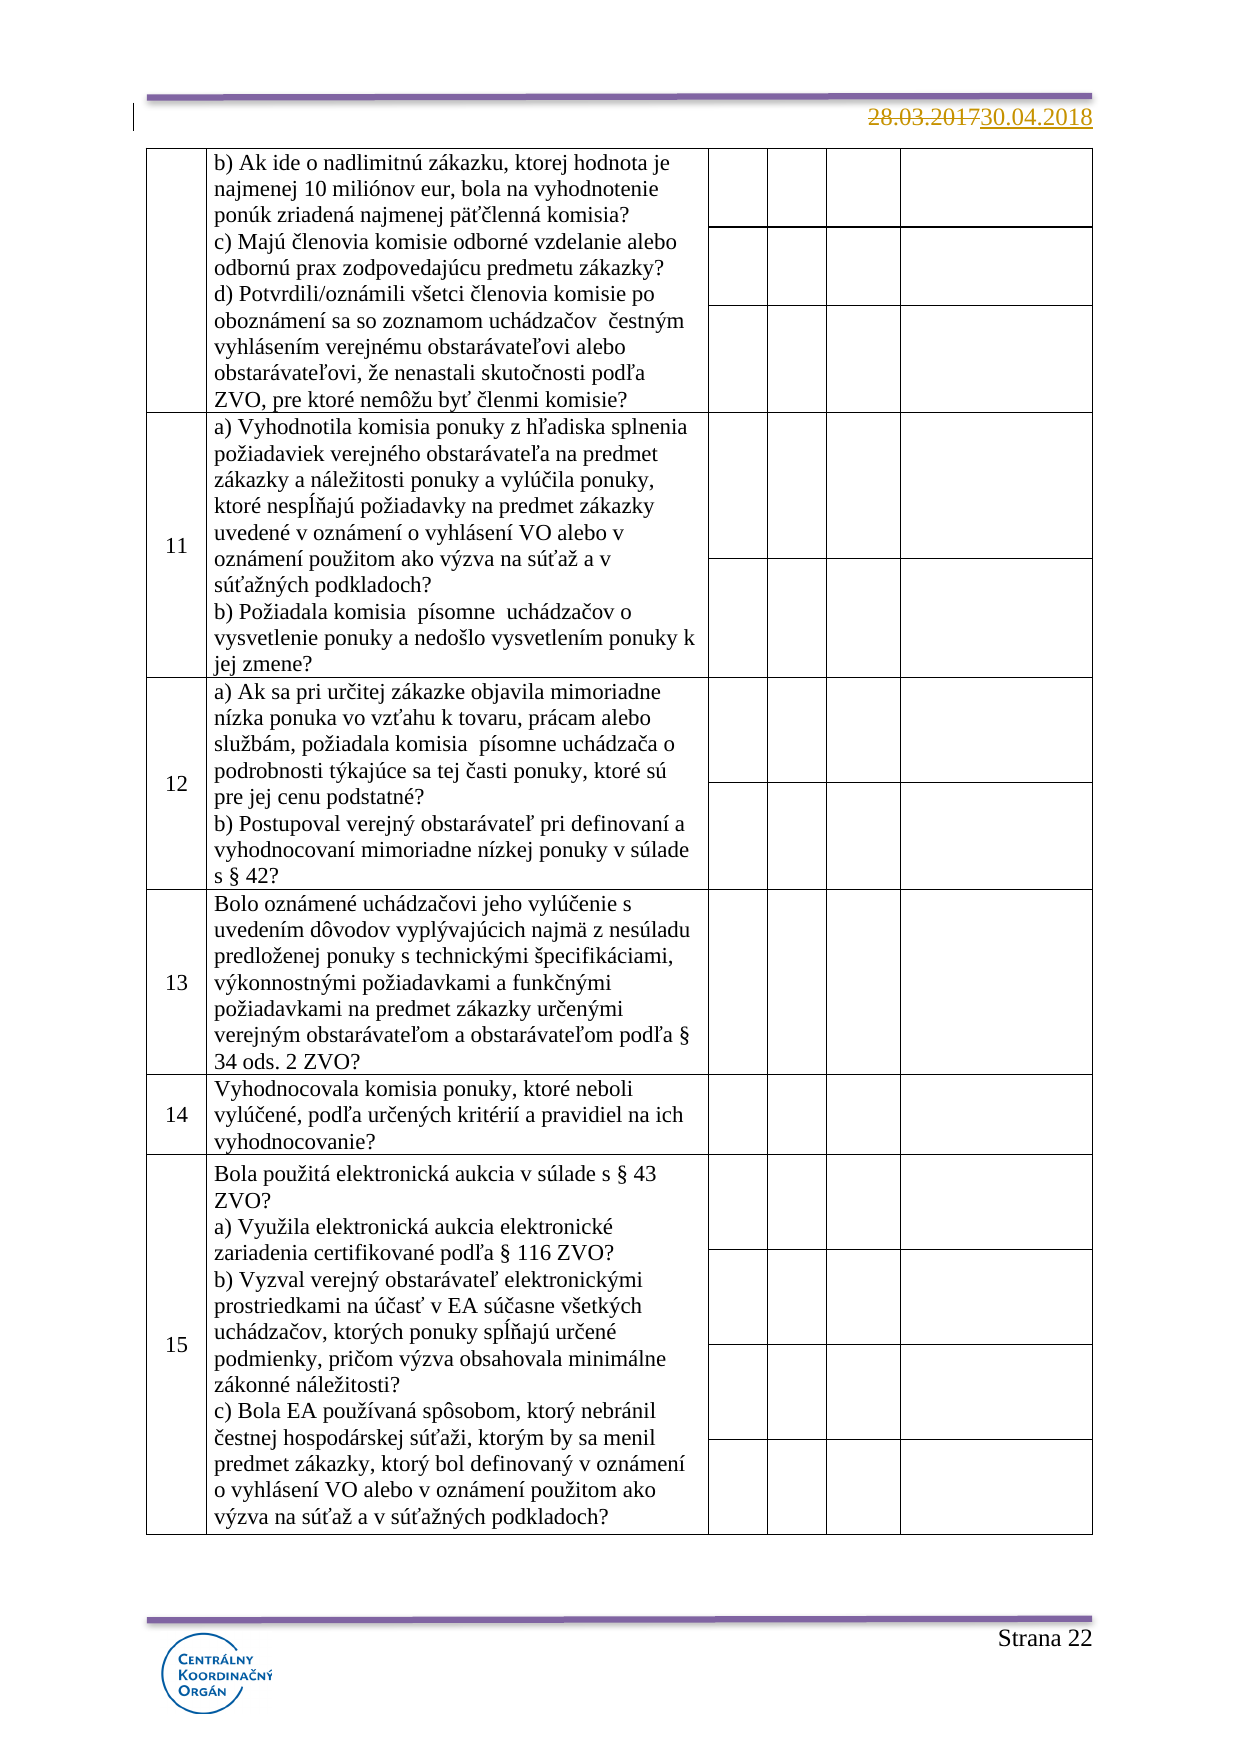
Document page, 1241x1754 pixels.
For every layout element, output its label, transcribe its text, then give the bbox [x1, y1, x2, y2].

table_cell [901, 890, 1092, 1074]
table_cell [709, 306, 767, 412]
table_cell [827, 1440, 900, 1534]
table_cell [768, 1250, 826, 1344]
table_cell [768, 149, 826, 226]
table_cell [901, 678, 1092, 782]
table_cell [768, 783, 826, 889]
table_cell [827, 306, 900, 412]
table_cell [827, 1075, 900, 1154]
table_cell [709, 413, 767, 557]
table_cell 15 [147, 1155, 206, 1534]
table_cell [768, 306, 826, 412]
table_cell [768, 559, 826, 677]
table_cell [207, 149, 708, 412]
table_cell [901, 413, 1092, 557]
picture [159, 1631, 272, 1713]
table_cell [709, 678, 767, 782]
table_cell 11 [147, 413, 206, 677]
table_cell [709, 1440, 767, 1534]
table_cell [827, 890, 900, 1074]
table_cell [901, 1250, 1092, 1344]
table_cell Bola použitá elektronická aukcia v súlade s § 43 ZVO? a) Využila elektronická aukcia elektronické zariadenia certifikované podľa § 116 ZVO? b) Vyzval verejný obstarávateľ elektronickými prostriedkami na účasť v EA súčasne všetkých uchádzačov, ktorých ponuky spĺňajú určené podmienky, pričom výzva obsahovala minimálne zákonné náležitosti? c) Bola EA používaná spôsobom, ktorý nebránil čestnej hospodárskej súťaži, ktorým by sa menil predmet zákazky, ktorý bol definovaný v oznámení o vyhlásení VO alebo v oznámení použitom ako výzva na súťaž a v súťažných podkladoch? d) Oznamoval verejný obstarávateľ počas každej etapy EA bezodkladne všetkým uchádzačom dostatočné informácie, ktoré im umožňujú zistiť v každom okamihu ich relatívne umiestnenie? [207, 1155, 708, 1534]
table_cell [827, 678, 900, 782]
table_cell a) Ak sa pri určitej zákazke objavila mimoriadne nízka ponuka vo vzťahu k tovaru, prácam alebo službám, požiadala komisia písomne uchádzača o podrobnosti týkajúce sa tej časti ponuky, ktoré sú pre jej cenu podstatné? b) Postupoval verejný obstarávateľ pri definovaní a vyhodnocovaní mimoriadne nízkej ponuky v súlade s § 42? [207, 678, 708, 889]
table_cell [901, 228, 1092, 305]
table_cell [709, 149, 767, 226]
table_cell [709, 1155, 767, 1249]
table_cell a) Vyhodnotila komisia ponuky z hľadiska splnenia požiadaviek verejného obstarávateľa na predmet zákazky a náležitosti ponuky a vylúčila ponuky, ktoré nespĺňajú požiadavky na predmet zákazky uvedené v oznámení o vyhlásení VO alebo v oznámení použitom ako výzva na súťaž a v súťažných podkladoch? b) Požiadala komisia písomne uchádzačov o vysvetlenie ponuky a nedošlo vysvetlením ponuky k jej zmene? [207, 413, 708, 677]
table_cell [709, 890, 767, 1074]
table_cell [709, 1345, 767, 1439]
table_cell [901, 783, 1092, 889]
table_cell [709, 1250, 767, 1344]
table_cell [901, 1155, 1092, 1249]
table_cell [768, 1155, 826, 1249]
table_cell [827, 1345, 900, 1439]
table_cell Bolo oznámené uchádzačovi jeho vylúčenie s uvedením dôvodov vyplývajúcich najmä z nesúladu predloženej ponuky s technickými špecifikáciami, výkonnostnými požiadavkami a funkčnými požiadavkami na predmet zákazky určenými verejným obstarávateľom a obstarávateľom podľa § 34 ods. 2 ZVO? [207, 890, 708, 1074]
table_cell [827, 228, 900, 305]
table_cell [901, 149, 1092, 226]
table_cell Vyhodnocovala komisia ponuky, ktoré neboli vylúčené, podľa určených kritérií a pravidiel na ich vyhodnocovanie? [207, 1075, 708, 1154]
table_cell [901, 306, 1092, 412]
table_cell [709, 1075, 767, 1154]
table_cell [827, 1155, 900, 1249]
table_cell [768, 1440, 826, 1534]
table_cell [901, 1440, 1092, 1534]
table_cell [768, 228, 826, 305]
table_cell [768, 413, 826, 557]
table_cell 12 [147, 678, 206, 889]
table_cell [827, 413, 900, 557]
table_cell [901, 1345, 1092, 1439]
table_cell [709, 228, 767, 305]
table_cell 10 [147, 149, 206, 412]
table_cell [709, 559, 767, 677]
table_cell [827, 149, 900, 226]
table_cell [768, 678, 826, 782]
table_cell 14 [147, 1075, 206, 1154]
table_cell [827, 559, 900, 677]
table_cell [827, 783, 900, 889]
table_cell [768, 1345, 826, 1439]
table_cell 13 [147, 890, 206, 1074]
table_cell [901, 1075, 1092, 1154]
table_cell [827, 1250, 900, 1344]
table_cell [768, 1075, 826, 1154]
table_cell [768, 890, 826, 1074]
table_cell [709, 783, 767, 889]
table_cell [901, 559, 1092, 677]
